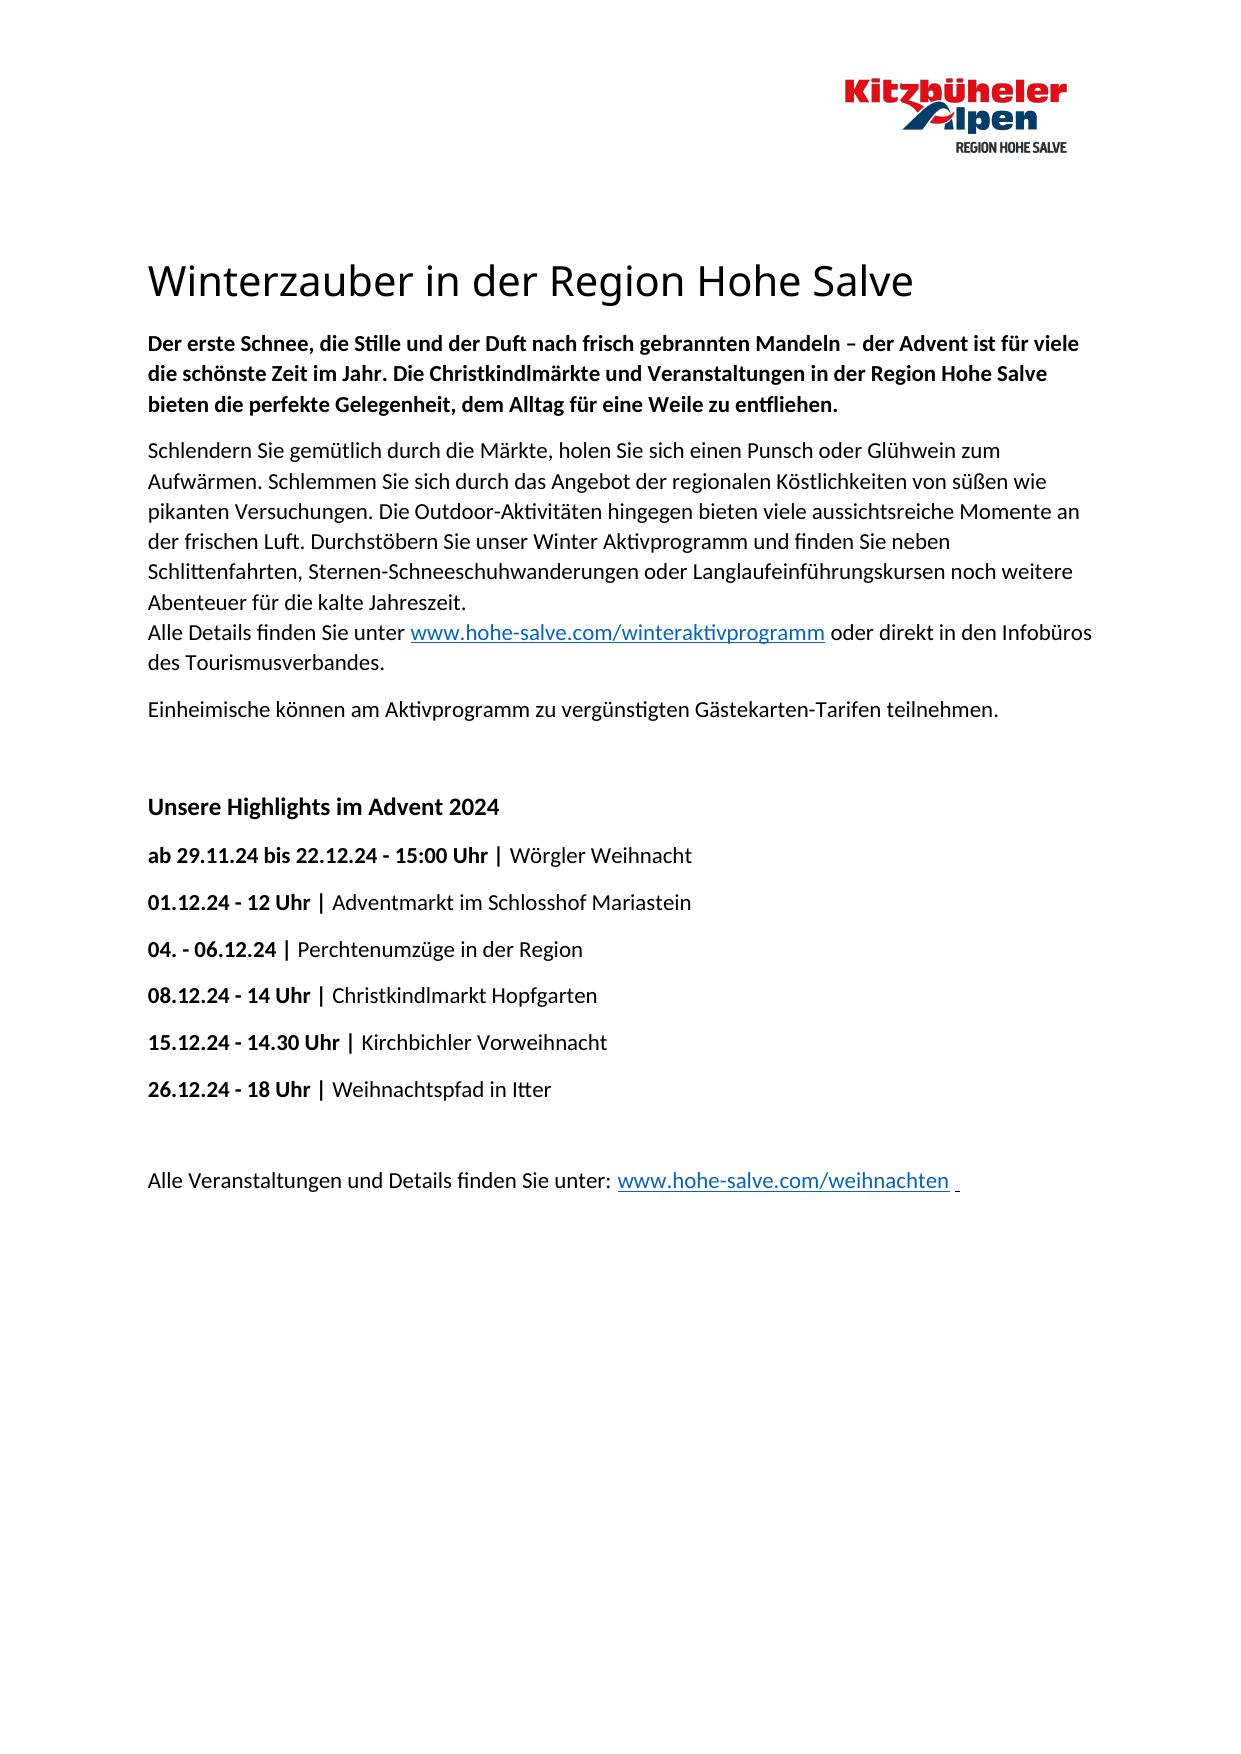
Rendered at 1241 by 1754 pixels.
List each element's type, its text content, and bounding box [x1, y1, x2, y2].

text Einheimische können am Aktivprogramm zu vergünstigten Gästekarten-Tarifen teilnehmen. [148, 695, 1093, 723]
text Alle Veranstaltungen und Details finden Sie unter: www.hohe-salve.com/weihnachten [148, 1166, 1093, 1194]
picture [819, 41, 1093, 169]
text Winterzauber in der Region Hohe Salve [148, 251, 1093, 308]
text 08.12.24 - 14 Uhr | Christkindlmarkt Hopfgarten [148, 982, 1093, 1009]
text ab 29.11.24 bis 22.12.24 - 15:00 Uhr | Wörgler Weihnacht [148, 841, 1093, 869]
text 04. - 06.12.24 | Perchtenumzüge in der Region [148, 935, 1093, 963]
text Der erste Schnee, die Stille und der Duft nach frisch gebrannten Mandeln – der Advent ist für viele die schönste Zeit im Jahr. Die Christkindlmärkte und Veranstaltungen in der Region Hohe Salve bieten die perfekte Gelegenheit, dem Alltag für eine Weile zu entfliehen. [148, 329, 1093, 418]
text Unsere Highlights im Advent 2024 [148, 791, 1093, 822]
text 26.12.24 - 18 Uhr | Weihnachtspfad in Itter [148, 1075, 1093, 1103]
text 15.12.24 - 14.30 Uhr | Kirchbichler Vorweihnacht [148, 1028, 1093, 1056]
text Schlendern Sie gemütlich durch die Märkte, holen Sie sich einen Punsch oder Glühwein zum Aufwärmen. Schlemmen Sie sich durch das Angebot der regionalen Köstlichkeiten von süßen wie pikanten Versuchungen. Die Outdoor-Aktivitäten hingegen bieten viele aussichtsreiche Momente an der frischen Luft. Durchstöbern Sie unser Winter Aktivprogramm und finden Sie neben Schlittenfahrten, Sternen-Schneeschuhwanderungen oder Langlaufeinführungskursen noch weitere Abenteuer für die kalte Jahreszeit. Alle Details finden Sie unter www.hohe-salve.com/winteraktivprogramm oder direkt in den Infobüros des Tourismusverbandes. [148, 437, 1093, 676]
text 01.12.24 - 12 Uhr | Adventmarkt im Schlosshof Mariastein [148, 888, 1093, 916]
